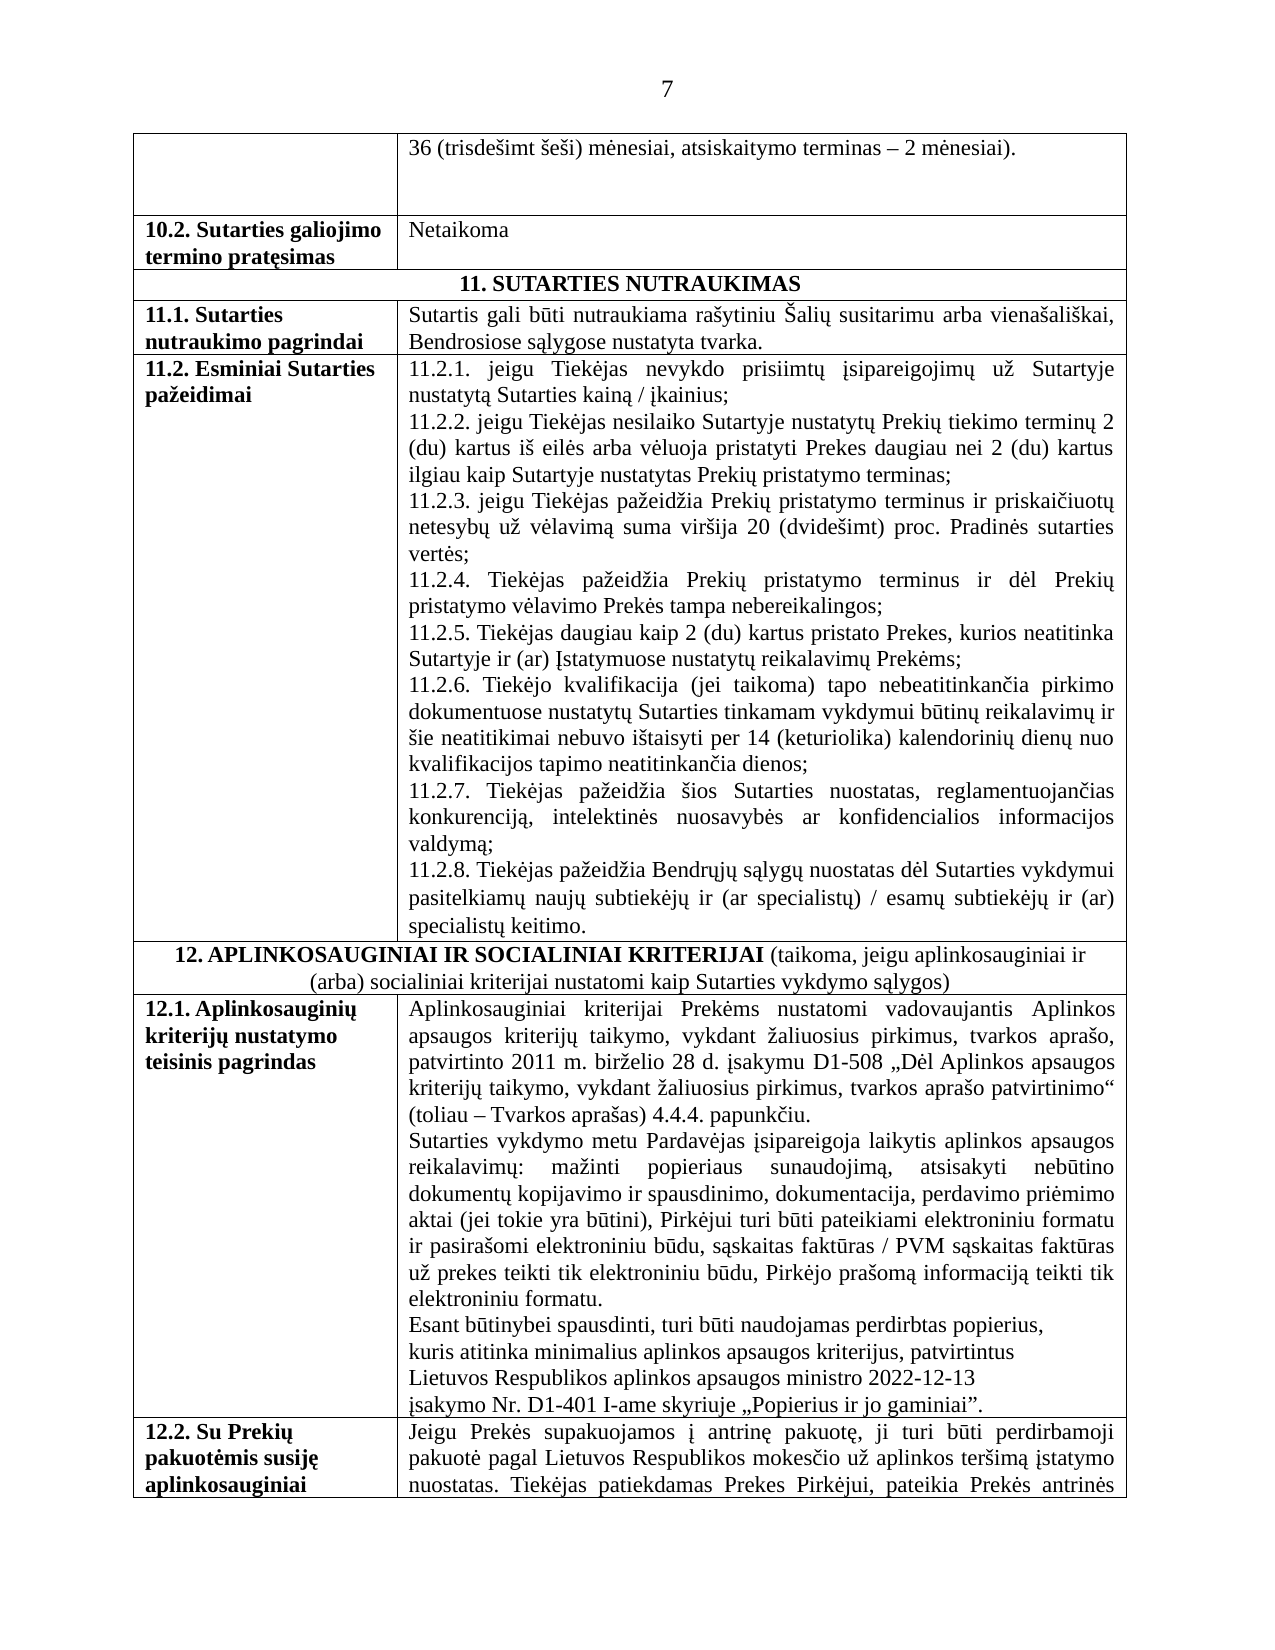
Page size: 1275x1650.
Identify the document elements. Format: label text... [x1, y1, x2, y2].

table_cell 12.1. Aplinkosauginių kriterijų nustatymo teisinis pagrindas [134, 995, 397, 1417]
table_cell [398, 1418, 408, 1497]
table_cell Aplinkosauginiai kriterijai Prekėms nustatomi vadovaujantis Aplinkos apsaugos kriterijų taikymo, vykdant žaliuosius pirkimus, tvarkos aprašo, patvirtinto 2011 m. birželio 28 d. įsakymu D1-508 „Dėl Aplinkos apsaugos kriterijų taikymo, vykdant žaliuosius pirkimus, tvarkos aprašo patvirtinimo“ (toliau – Tvarkos aprašas) 4.4.4. papunkčiu. Sutarties vykdymo metu Pardavėjas įsipareigoja laikytis aplinkos apsaugos reikalavimų: mažinti popieriaus sunaudojimą, atsisakyti nebūtino dokumentų kopijavimo ir spausdinimo, dokumentacija, perdavimo priėmimo aktai (jei tokie yra būtini), Pirkėjui turi būti pateikiami elektroniniu formatu ir pasirašomi elektroniniu būdu, sąskaitas faktūras / PVM sąskaitas faktūras už prekes teikti tik elektroniniu būdu, Pirkėjo prašomą informaciją teikti tik elektroniniu formatu. Esant būtinybei spausdinti, turi būti naudojamas perdirbtas popierius, kuris atitinka minimalius aplinkos apsaugos kriterijus, patvirtintus Lietuvos Respublikos aplinkos apsaugos ministro 2022-12-13 įsakymo Nr. D1-401 I-ame skyriuje „Popierius ir jo gaminiai”. [398, 995, 1126, 1417]
table_cell 11.2.1. jeigu Tiekėjas nevykdo prisiimtų įsipareigojimų už Sutartyje nustatytą Sutarties kainą / įkainius; 11.2.2. jeigu Tiekėjas nesilaiko Sutartyje nustatytų Prekių tiekimo terminų 2 (du) kartus iš eilės arba vėluoja pristatyti Prekes daugiau nei 2 (du) kartus ilgiau kaip Sutartyje nustatytas Prekių pristatymo terminas; 11.2.3. jeigu Tiekėjas pažeidžia Prekių pristatymo terminus ir priskaičiuotų netesybų už vėlavimą suma viršija 20 (dvidešimt) proc. Pradinės sutarties vertės; 11.2.4. Tiekėjas pažeidžia Prekių pristatymo terminus ir dėl Prekių pristatymo vėlavimo Prekės tampa nebereikalingos; 11.2.5. Tiekėjas daugiau kaip 2 (du) kartus pristato Prekes, kurios neatitinka Sutartyje ir (ar) Įstatymuose nustatytų reikalavimų Prekėms; 11.2.6. Tiekėjo kvalifikacija (jei taikoma) tapo nebeatitinkančia pirkimo dokumentuose nustatytų Sutarties tinkamam vykdymui būtinų reikalavimų ir šie neatitikimai nebuvo ištaisyti per 14 (keturiolika) kalendorinių dienų nuo kvalifikacijos tapimo neatitinkančia dienos; 11.2.7. Tiekėjas pažeidžia šios Sutarties nuostatas, reglamentuojančias konkurenciją, intelektinės nuosavybės ar konfidencialios informacijos valdymą; 11.2.8. Tiekėjas pažeidžia Bendrųjų sąlygų nuostatas dėl Sutarties vykdymui pasitelkiamų naujų subtiekėjų ir (ar specialistų) / esamų subtiekėjų ir (ar) specialistų keitimo. [398, 355, 1126, 941]
table_cell 12. APLINKOSAUGINIAI IR SOCIALINIAI KRITERIJAI (taikoma, jeigu aplinkosauginiai ir (arba) socialiniai kriterijai nustatomi kaip Sutarties vykdymo sąlygos) [134, 942, 1126, 994]
table_cell 10.2. Sutarties galiojimo termino pratęsimas [134, 216, 397, 269]
table_cell 12.2. Su Prekių pakuotėmis susiję aplinkosauginiai kriterijai [134, 1418, 196, 1497]
table_cell 11.1. Sutarties nutraukimo pagrindai [134, 301, 397, 354]
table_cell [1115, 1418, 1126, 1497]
table_cell 11.2. Esminiai Sutarties pažeidimai [134, 355, 397, 941]
table_cell Sutartis gali būti nutraukiama rašytiniu Šalių susitarimu arba vienašališkai, Bendrosiose sąlygose nustatyta tvarka. [398, 301, 1126, 354]
table_cell 11. SUTARTIES NUTRAUKIMAS [134, 270, 1126, 300]
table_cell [398, 134, 1126, 215]
table_cell 12.2. Su Prekių pakuotėmis susiję aplinkosauginiai kriterijai [293, 1418, 397, 1497]
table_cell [134, 134, 397, 215]
table_cell Netaikoma [398, 216, 1126, 269]
